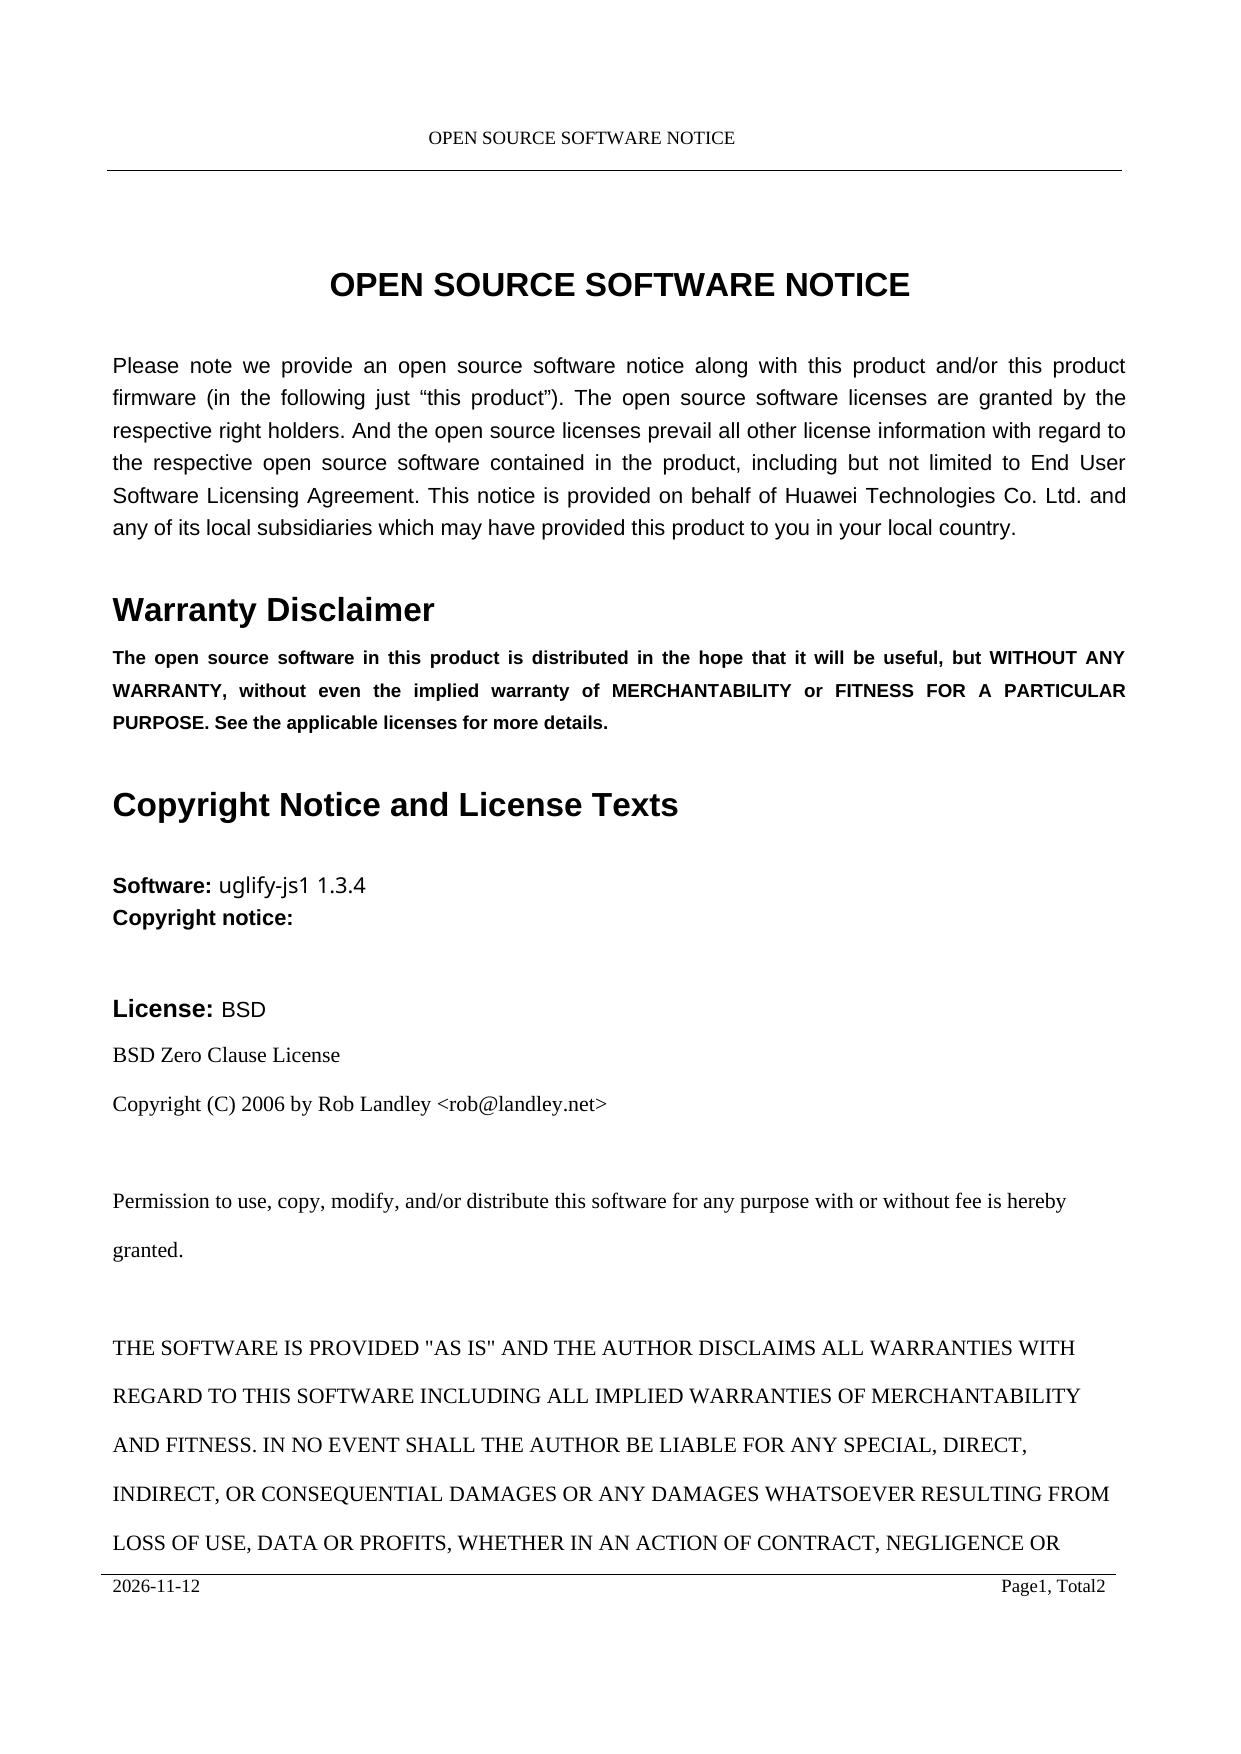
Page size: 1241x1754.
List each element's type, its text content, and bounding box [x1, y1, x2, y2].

text Copyright notice: [112, 901, 1128, 934]
text License: BSD [112, 992, 1128, 1024]
text The open source software in this product is distributed in the hope that it will be useful, but WITHOUT ANY WARRANTY, without even the implied warranty of MERCHANTABILITY or FITNESS FOR A PARTICULAR PURPOSE. See the applicable licenses for more details. [112, 641, 1128, 739]
text Software: uglify-js1 1.3.4 [112, 869, 1128, 901]
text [112, 1038, 1128, 1558]
text Copyright Notice and License Texts [112, 771, 1128, 836]
text Warranty Disclaimer [112, 576, 1128, 641]
text OPEN SOURCE SOFTWARE NOTICE [112, 251, 1128, 316]
text Please note we provide an open source software notice along with this product and/or this product firmware (in the following just “this product”). The open source software licenses are granted by the respective right holders. And the open source licenses prevail all other license information with regard to the respective open source software contained in the product, including but not limited to End User Software Licensing Agreement. This notice is provided on behalf of Huawei Technologies Co. Ltd. and any of its local subsidiaries which may have provided this product to you in your local country. [112, 349, 1128, 544]
